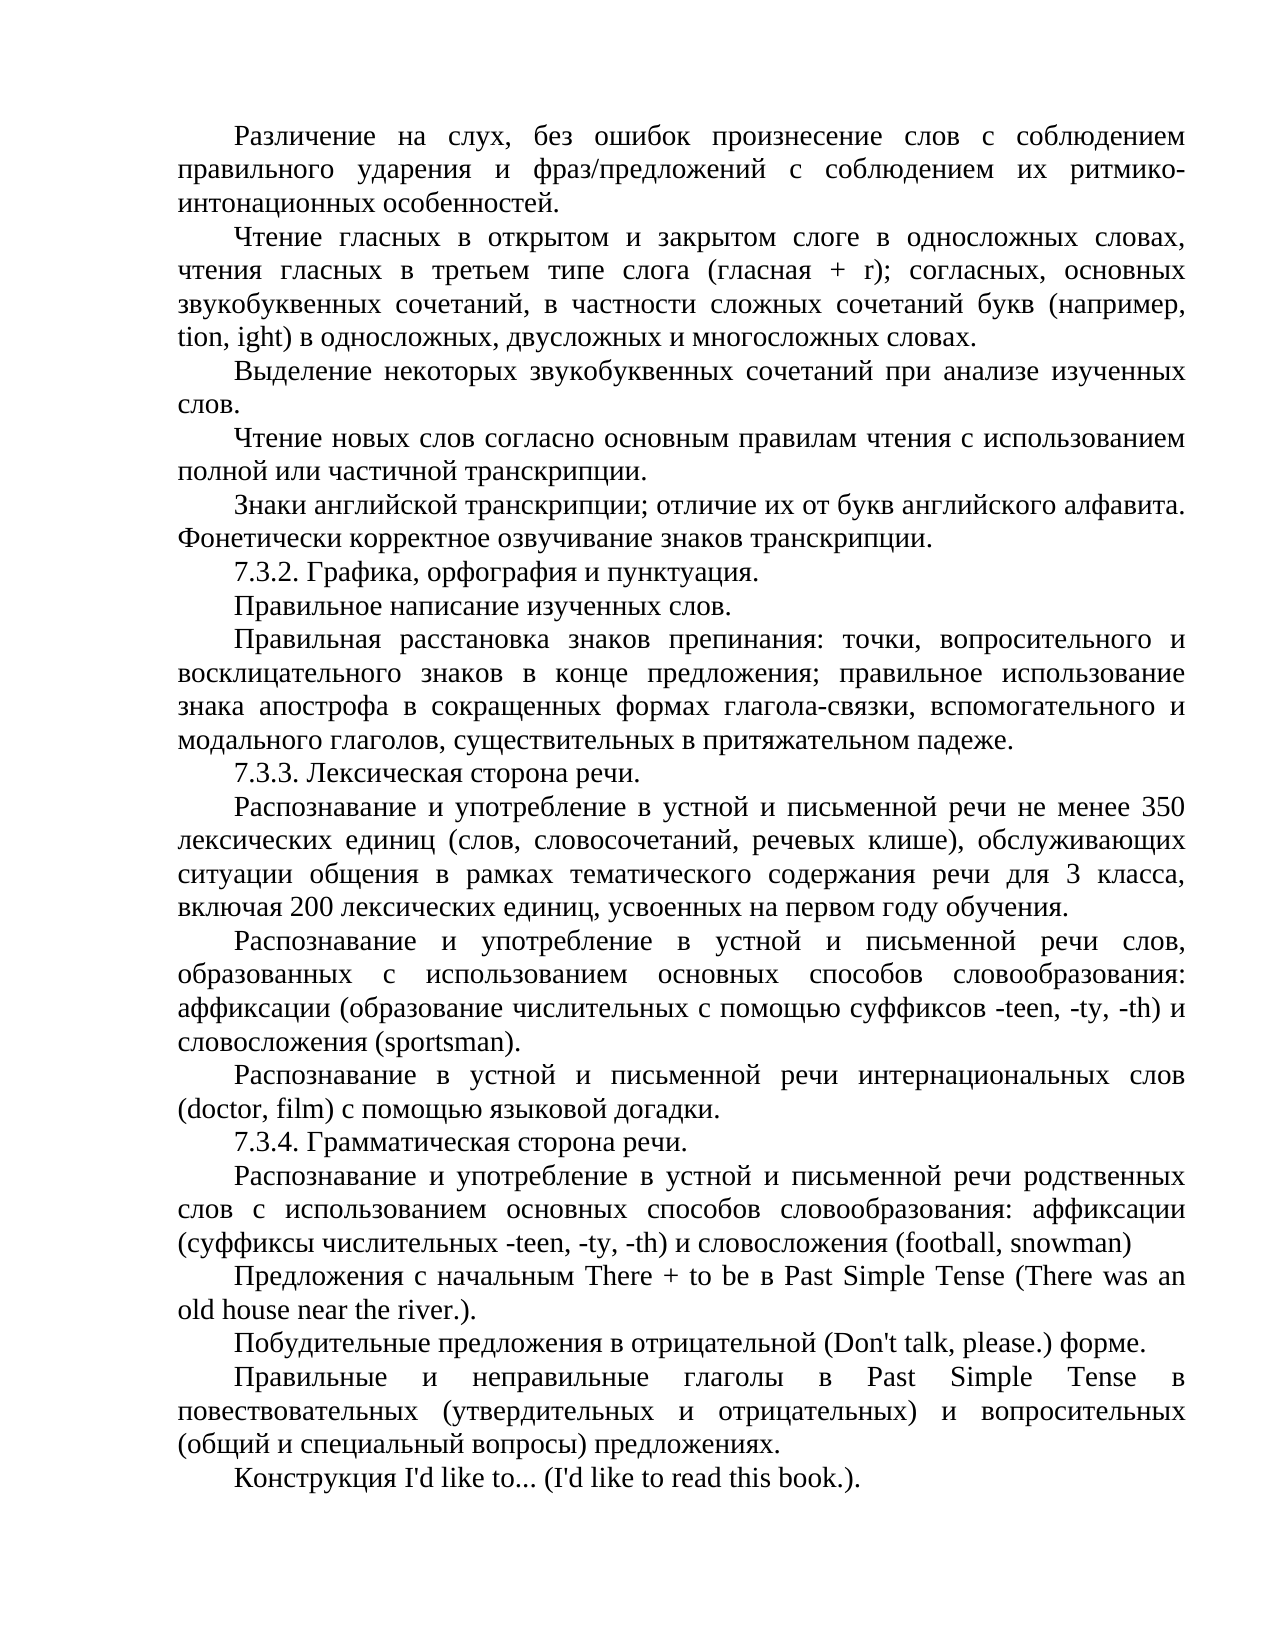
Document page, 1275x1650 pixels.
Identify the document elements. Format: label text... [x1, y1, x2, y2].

text Различение на слух, без ошибок произнесение слов с соблюдением правильного ударения и фраз/предложений с соблюдением их ритмико-интонационных особенностей. [177, 118, 1186, 219]
text Правильная расстановка знаков препинания: точки, вопросительного и восклицательного знаков в конце предложения; правильное использование знака апострофа в сокращенных формах глагола-связки, вспомогательного и модального глаголов, существительных в притяжательном падеже. [177, 621, 1186, 755]
text Правильное написание изученных слов. [177, 588, 1186, 621]
text Чтение гласных в открытом и закрытом слоге в односложных словах, чтения гласных в третьем типе слога (гласная + r); согласных, основных звукобуквенных сочетаний, в частности сложных сочетаний букв (например, tion, ight) в односложных, двусложных и многосложных словах. [177, 219, 1186, 353]
text Правильные и неправильные глаголы в Past Simple Tense в повествовательных (утвердительных и отрицательных) и вопросительных (общий и специальный вопросы) предложениях. [177, 1359, 1186, 1460]
text Выделение некоторых звукобуквенных сочетаний при анализе изученных слов. [177, 353, 1186, 420]
text Чтение новых слов согласно основным правилам чтения с использованием полной или частичной транскрипции. [177, 420, 1186, 487]
text Побудительные предложения в отрицательной (Don't talk, please.) форме. [177, 1326, 1186, 1359]
text 7.3.3. Лексическая сторона речи. [177, 755, 1186, 789]
text Распознавание и употребление в устной и письменной речи родственных слов с использованием основных способов словообразования: аффиксации (суффиксы числительных -teen, -ty, -th) и словосложения (football, snowman) [177, 1158, 1186, 1258]
text Распознавание и употребление в устной и письменной речи не менее 350 лексических единиц (слов, словосочетаний, речевых клише), обслуживающих ситуации общения в рамках тематического содержания речи для 3 класса, включая 200 лексических единиц, усвоенных на первом году обучения. [177, 789, 1186, 923]
text Знаки английской транскрипции; отличие их от букв английского алфавита. Фонетически корректное озвучивание знаков транскрипции. [177, 487, 1186, 554]
text Распознавание в устной и письменной речи интернациональных слов (doctor, film) с помощью языковой догадки. [177, 1057, 1186, 1124]
text 7.3.4. Грамматическая сторона речи. [177, 1124, 1186, 1158]
text Конструкция I'd like to... (I'd like to read this book.). [177, 1460, 1186, 1493]
text Предложения с начальным There + to be в Past Simple Tense (There was an old house near the river.). [177, 1258, 1186, 1326]
text 7.3.2. Графика, орфография и пунктуация. [177, 554, 1186, 588]
text Распознавание и употребление в устной и письменной речи слов, образованных с использованием основных способов словообразования: аффиксации (образование числительных с помощью суффиксов -teen, -ty, -th) и словосложения (sportsman). [177, 923, 1186, 1057]
